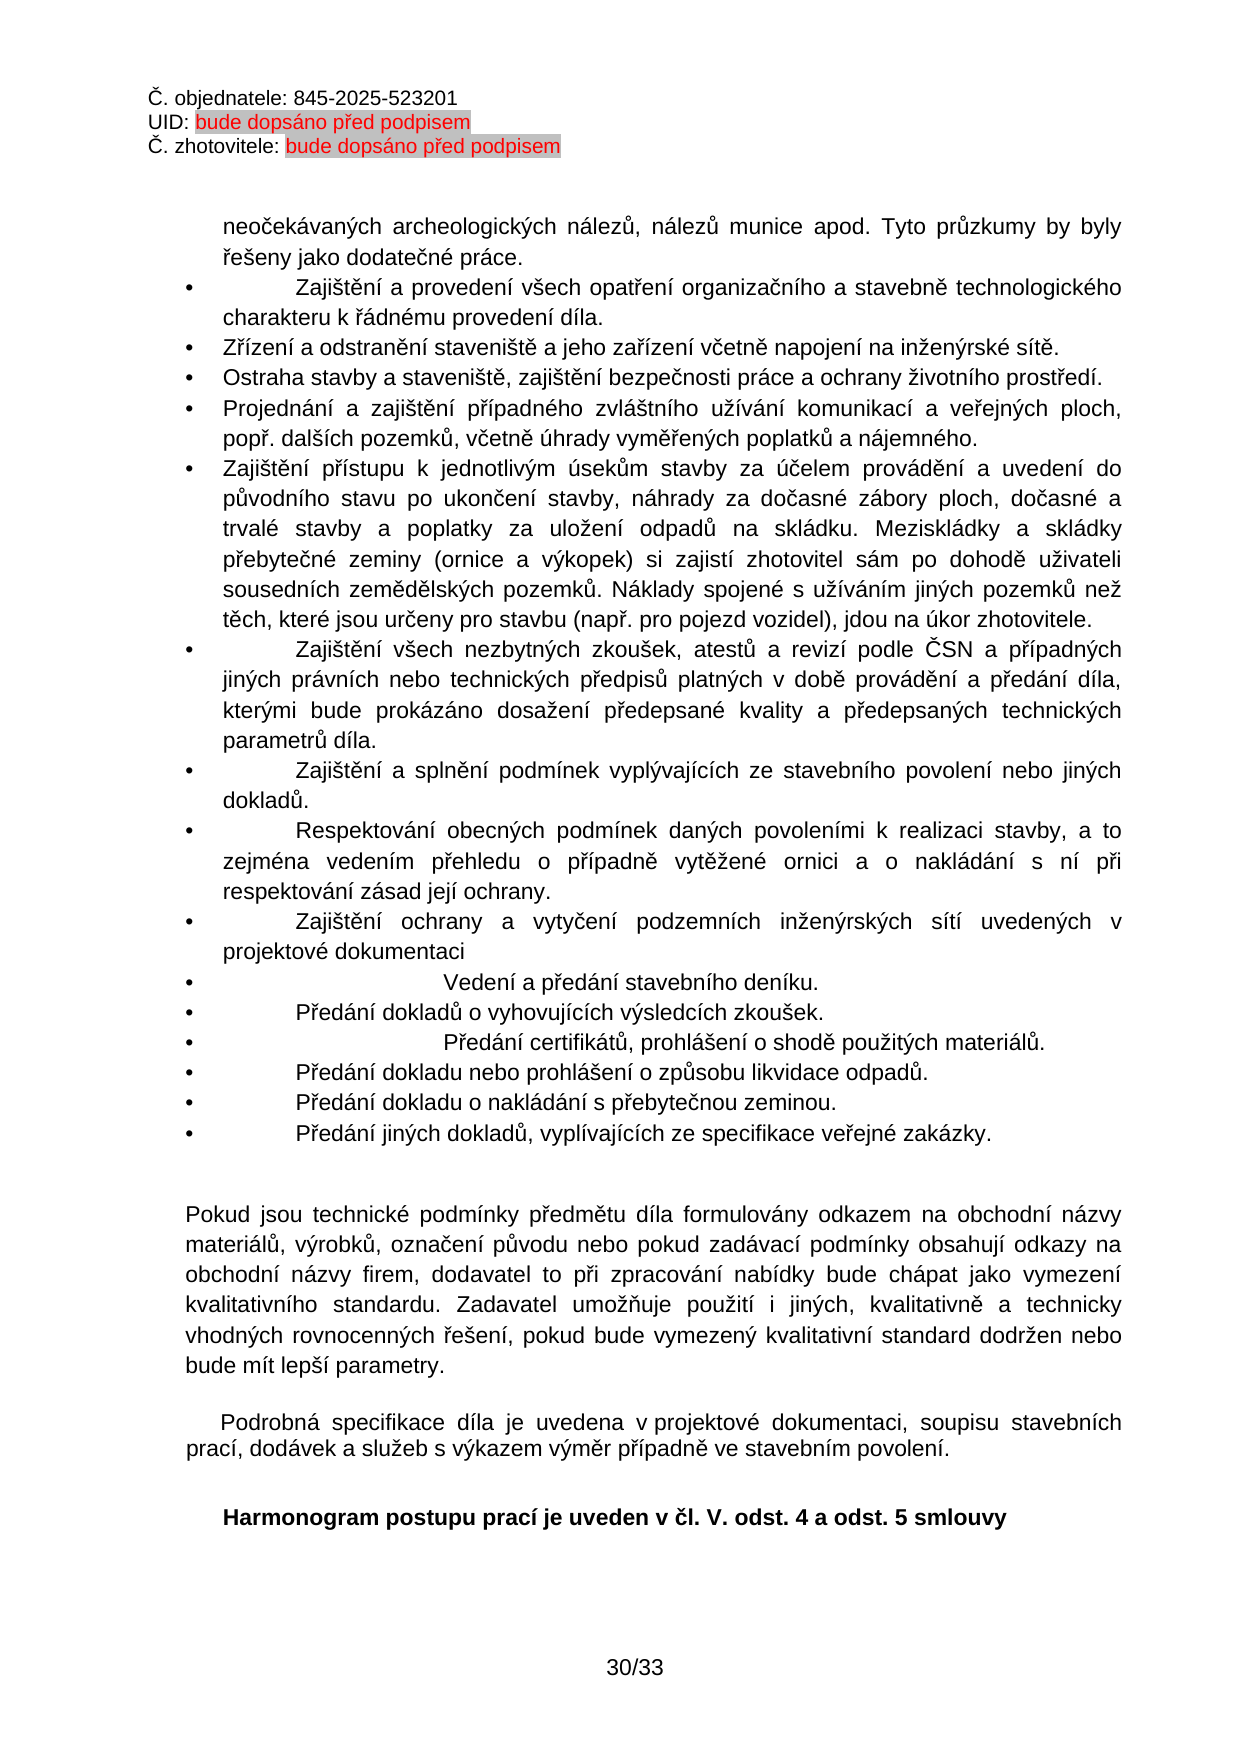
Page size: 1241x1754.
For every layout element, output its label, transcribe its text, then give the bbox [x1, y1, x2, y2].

list Harmonogram postupu prací je uveden v čl. V. odst. 4 a odst. 5 smlouvy [223, 1504, 1122, 1530]
list Ostraha stavby a staveniště, zajištění bezpečnosti práce a ochrany životního prostředí. [185, 364, 1122, 391]
list Zřízení a odstranění staveniště a jeho zařízení včetně napojení na inženýrské sítě. [185, 334, 1122, 361]
list Vedení a předání stavebního deníku. [185, 968, 1122, 995]
list Předání dokladu nebo prohlášení o způsobu likvidace odpadů. [185, 1059, 1122, 1086]
list Respektování obecných podmínek daných povoleními k realizaci stavby, a to zejména vedením přehledu o případně vytěžené ornici a o nakládání s ní při respektování zásad její ochrany. [185, 817, 1122, 904]
text Podrobná specifikace díla je uvedena v projektové dokumentaci, soupisu stavebních prací, dodávek a služeb s výkazem výměr případně ve stavebním povolení. [148, 1408, 1122, 1461]
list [185, 213, 1122, 270]
list Zajištění přístupu k jednotlivým úsekům stavby za účelem provádění a uvedení do původního stavu po ukončení stavby, náhrady za dočasné zábory ploch, dočasné a trvalé stavby a poplatky za uložení odpadů na skládku. Meziskládky a skládky přebytečné zeminy (ornice a výkopek) si zajistí zhotovitel sám po dohodě uživateli sousedních zemědělských pozemků. Náklady spojené s užíváním jiných pozemků než těch, které jsou určeny pro stavbu (např. pro pojezd vozidel), jdou na úkor zhotovitele. [185, 455, 1122, 632]
list Zajištění a splnění podmínek vyplývajících ze stavebního povolení nebo jiných dokladů. [185, 757, 1122, 814]
text Pokud jsou technické podmínky předmětu díla formulovány odkazem na obchodní názvy materiálů, výrobků, označení původu nebo pokud zadávací podmínky obsahují odkazy na obchodní názvy firem, dodavatel to při zpracování nabídky bude chápat jako vymezení kvalitativního standardu. Zadavatel umožňuje použití i jiných, kvalitativně a technicky vhodných rovnocenných řešení, pokud bude vymezený kvalitativní standard dodržen nebo bude mít lepší parametry. [185, 1201, 1122, 1378]
list Předání dokladů o vyhovujících výsledcích zkoušek. [185, 999, 1122, 1025]
list Předání certifikátů, prohlášení o shodě použitých materiálů. [185, 1029, 1122, 1055]
list Zajištění všech nezbytných zkoušek, atestů a revizí podle ČSN a případných jiných právních nebo technických předpisů platných v době provádění a předání díla, kterými bude prokázáno dosažení předepsané kvality a předepsaných technických parametrů díla. [185, 636, 1122, 753]
list Projednání a zajištění případného zvláštního užívání komunikací a veřejných ploch, popř. dalších pozemků, včetně úhrady vyměřených poplatků a nájemného. [185, 394, 1122, 451]
list Zajištění a provedení všech opatření organizačního a stavebně technologického charakteru k řádnému provedení díla. [185, 274, 1122, 330]
list Předání dokladu o nakládání s přebytečnou zeminou. [185, 1089, 1122, 1116]
list Zajištění ochrany a vytyčení podzemních inženýrských sítí uvedených v projektové dokumentaci [185, 908, 1122, 965]
list Předání jiných dokladů, vyplívajících ze specifikace veřejné zakázky. [185, 1119, 1122, 1146]
